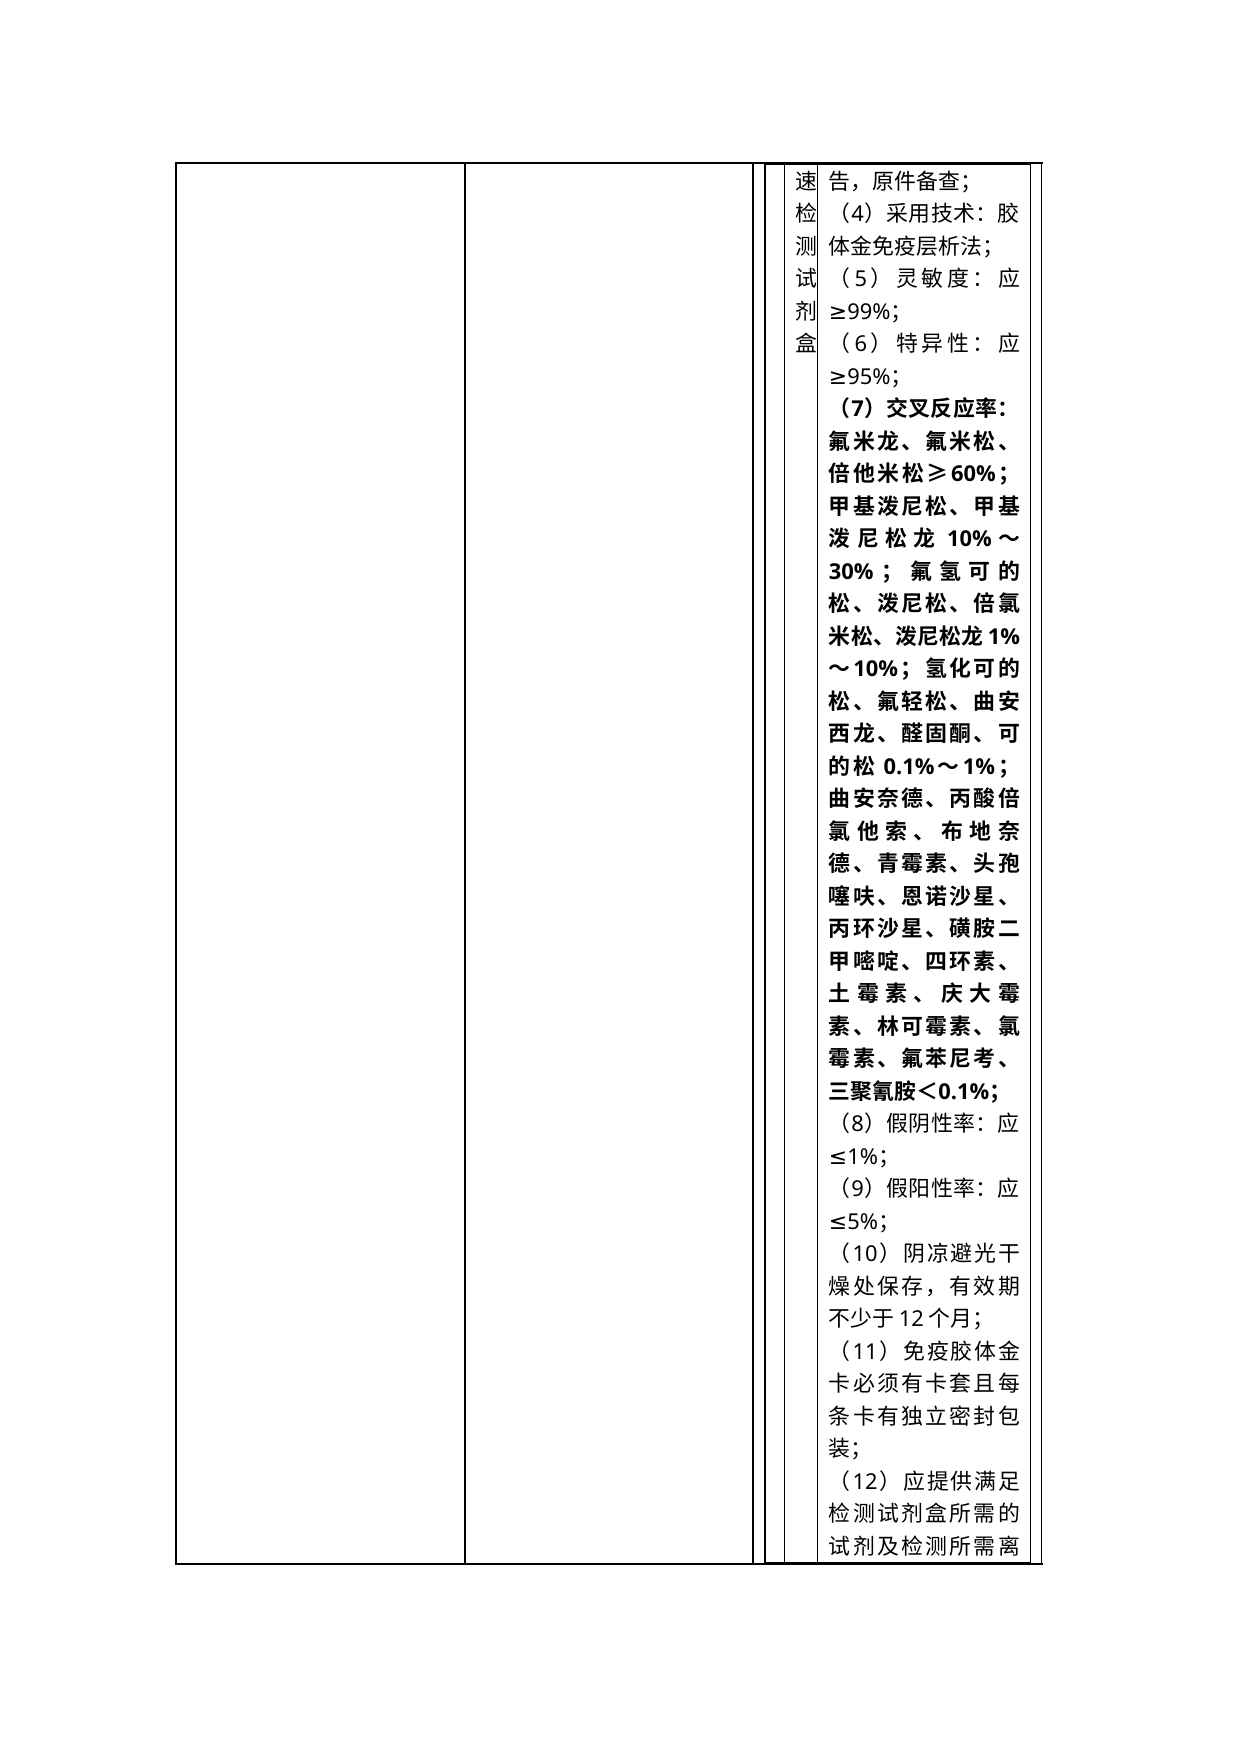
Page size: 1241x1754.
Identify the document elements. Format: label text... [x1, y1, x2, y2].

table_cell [766, 165, 784, 1562]
table_cell 2 [177, 164, 464, 1563]
table_cell [466, 164, 752, 1563]
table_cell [754, 164, 764, 1563]
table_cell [1031, 164, 1041, 1563]
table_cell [785, 165, 817, 1562]
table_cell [818, 165, 1030, 1562]
